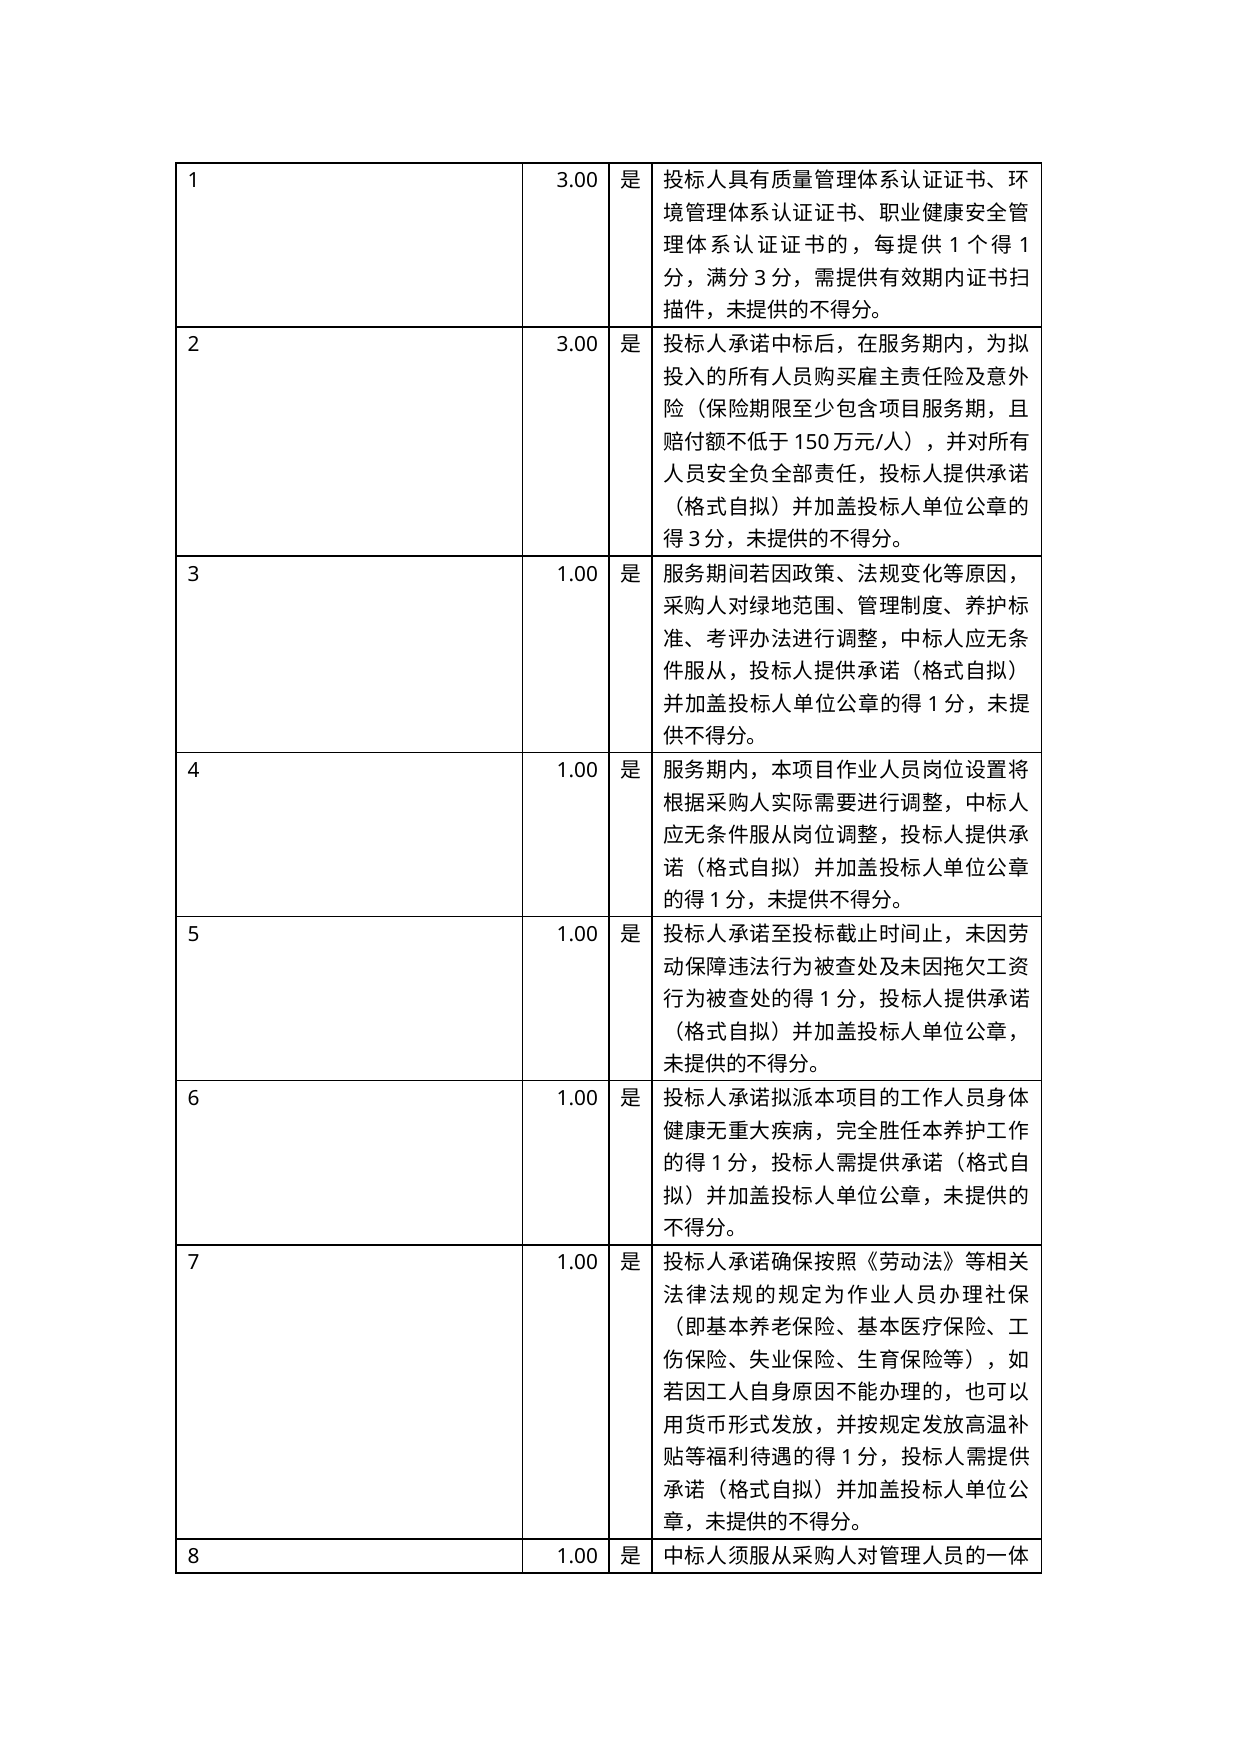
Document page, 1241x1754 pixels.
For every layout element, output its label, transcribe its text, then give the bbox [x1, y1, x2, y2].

table_cell 1.00 [523, 753, 608, 916]
table_cell 是 [610, 753, 651, 916]
table_cell 是 [610, 557, 651, 752]
table_cell 6 [177, 1081, 522, 1244]
table_cell 7 [177, 1246, 522, 1538]
table_cell 投标人承诺中标后，在服务期内，为拟投入的所有人员购买雇主责任险及意外险（保险期限至少包含项目服务期，且赔付额不低于150万元/人），并对所有人员安全负全部责任，投标人提供承诺（格式自拟）并加盖投标人单位公章的得3分，未提供的不得分。 [653, 328, 1041, 555]
table_cell 是 [610, 1540, 651, 1572]
table_cell 是 [610, 1081, 651, 1244]
table_cell 1 [177, 164, 522, 326]
table_cell 投标人承诺至投标截止时间止，未因劳动保障违法行为被查处及未因拖欠工资行为被查处的得1分，投标人提供承诺（格式自拟）并加盖投标人单位公章，未提供的不得分。 [653, 917, 1041, 1080]
table_cell 3.00 [523, 164, 608, 326]
table_cell 3.00 [523, 328, 608, 555]
table_cell 投标人具有质量管理体系认证证书、环境管理体系认证证书、职业健康安全管理体系认证证书的，每提供1个得1分，满分3分，需提供有效期内证书扫描件，未提供的不得分。 [653, 164, 1041, 326]
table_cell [653, 1540, 1041, 1572]
table_cell 是 [610, 1246, 651, 1538]
table_cell 8 [177, 1540, 522, 1572]
table_cell 4 [177, 753, 522, 916]
table_cell 1.00 [523, 1540, 608, 1572]
table_cell 1.00 [523, 557, 608, 752]
table_cell 2 [177, 328, 522, 555]
table_cell 5 [177, 917, 522, 1080]
table_cell 是 [610, 328, 651, 555]
table_cell 1.00 [523, 1081, 608, 1244]
table_cell 3 [177, 557, 522, 752]
table_cell 1.00 [523, 917, 608, 1080]
table_cell 投标人承诺拟派本项目的工作人员身体健康无重大疾病，完全胜任本养护工作的得1分，投标人需提供承诺（格式自拟）并加盖投标人单位公章，未提供的不得分。 [653, 1081, 1041, 1244]
table_cell 服务期内，本项目作业人员岗位设置将根据采购人实际需要进行调整，中标人应无条件服从岗位调整，投标人提供承诺（格式自拟）并加盖投标人单位公章的得1分，未提供不得分。 [653, 753, 1041, 916]
table_cell 是 [610, 164, 651, 326]
table_cell 是 [610, 917, 651, 1080]
table_cell 投标人承诺确保按照《劳动法》等相关法律法规的规定为作业人员办理社保（即基本养老保险、基本医疗保险、工伤保险、失业保险、生育保险等），如若因工人自身原因不能办理的，也可以用货币形式发放，并按规定发放高温补贴等福利待遇的得1分，投标人需提供承诺（格式自拟）并加盖投标人单位公章，未提供的不得分。 [653, 1246, 1041, 1538]
table_cell 服务期间若因政策、法规变化等原因，采购人对绿地范围、管理制度、养护标准、考评办法进行调整，中标人应无条件服从，投标人提供承诺（格式自拟）并加盖投标人单位公章的得1分，未提供不得分。 [653, 557, 1041, 752]
table_cell 1.00 [523, 1246, 608, 1538]
